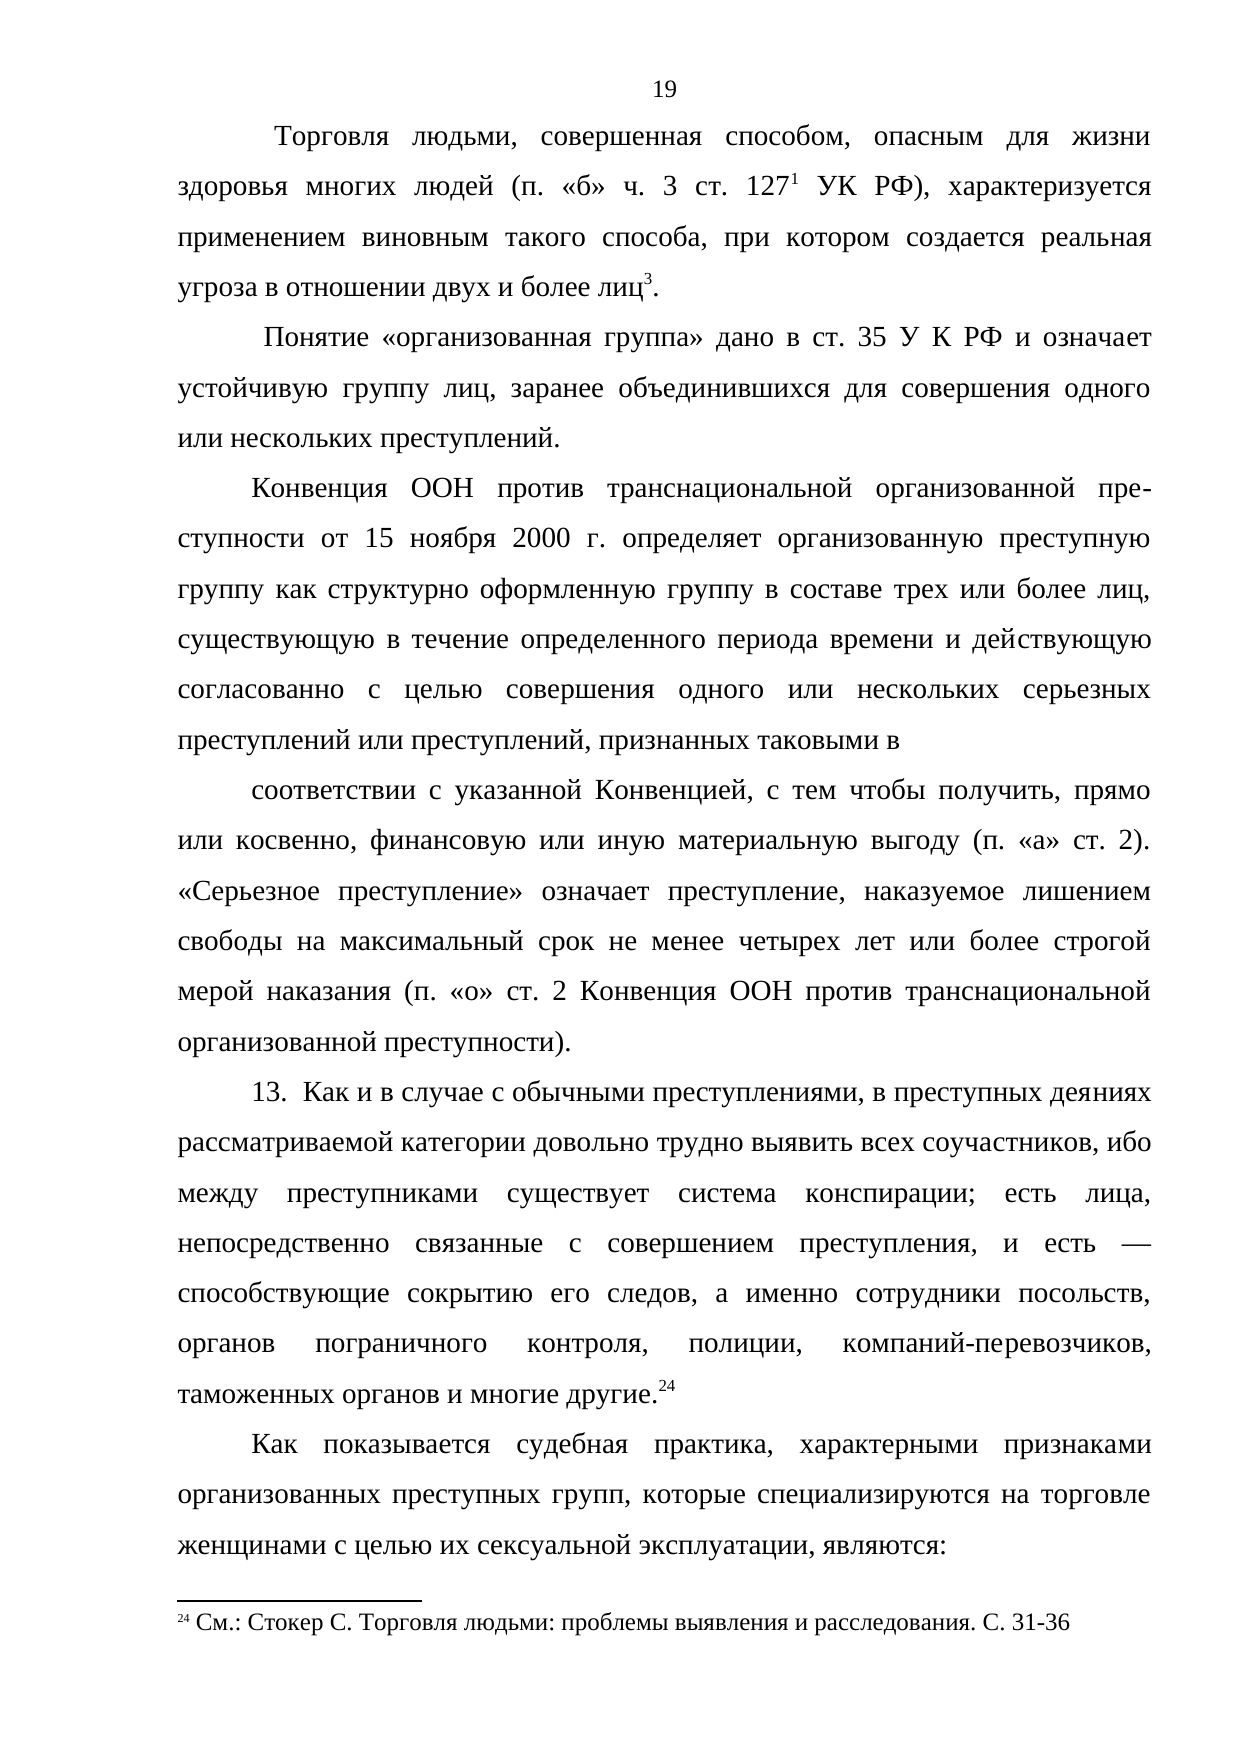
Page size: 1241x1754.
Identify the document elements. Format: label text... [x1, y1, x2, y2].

text Торговля людьми, совершенная способом, опасным для жизни здоровья многих людей (п. «б» ч. 3 ст. 1271 УК РФ), характеризуется применением виновным такого способа, при котором создается реальная угроза в отношении двух и более лиц3. [177, 118, 1152, 303]
text Понятие «организованная группа» дано в ст. 35 У К РФ и означает устойчивую группу лиц, заранее объединившихся для совершения одного или нескольких преступлений. [177, 319, 1152, 453]
text соответствии с указанной Конвенцией, с тем чтобы получить, прямо или косвенно, финансовую или иную материальную выгоду (п. «а» ст. 2). «Серьезное преступление» означает преступление, наказуемое лишением свободы на максимальный срок не менее четырех лет или более строгой мерой наказания (п. «о» ст. 2 Конвенция ООН против транснациональной организованной преступности). [177, 772, 1152, 1057]
text Как показывается судебная практика, характерными признаками организованных преступных групп, которые специализируются на торговле женщинами с целью их сексуальной эксплуатации, являются: [177, 1426, 1152, 1560]
text Конвенция ООН против транснациональной организованной преступности от 15 ноября . определяет организованную преступную группу как структурно оформленную группу в составе трех или более лиц, существующую в течение определенного периода времени и действующую согласованно с целью совершения одного или нескольких серьезных преступлений или преступлений, признанных таковыми в [177, 470, 1152, 755]
text 13. Как и в случае с обычными преступлениями, в преступных деяниях рассматриваемой категории довольно трудно выявить всех соучастников, ибо между преступниками существует система конспирации; есть лица, непосредственно связанные с совершением преступления, и есть — способствующие сокрытию его следов, а именно сотрудники посольств, органов пограничного контроля, полиции, компаний-перевозчиков, таможенных органов и многие другие. [177, 1074, 1152, 1409]
